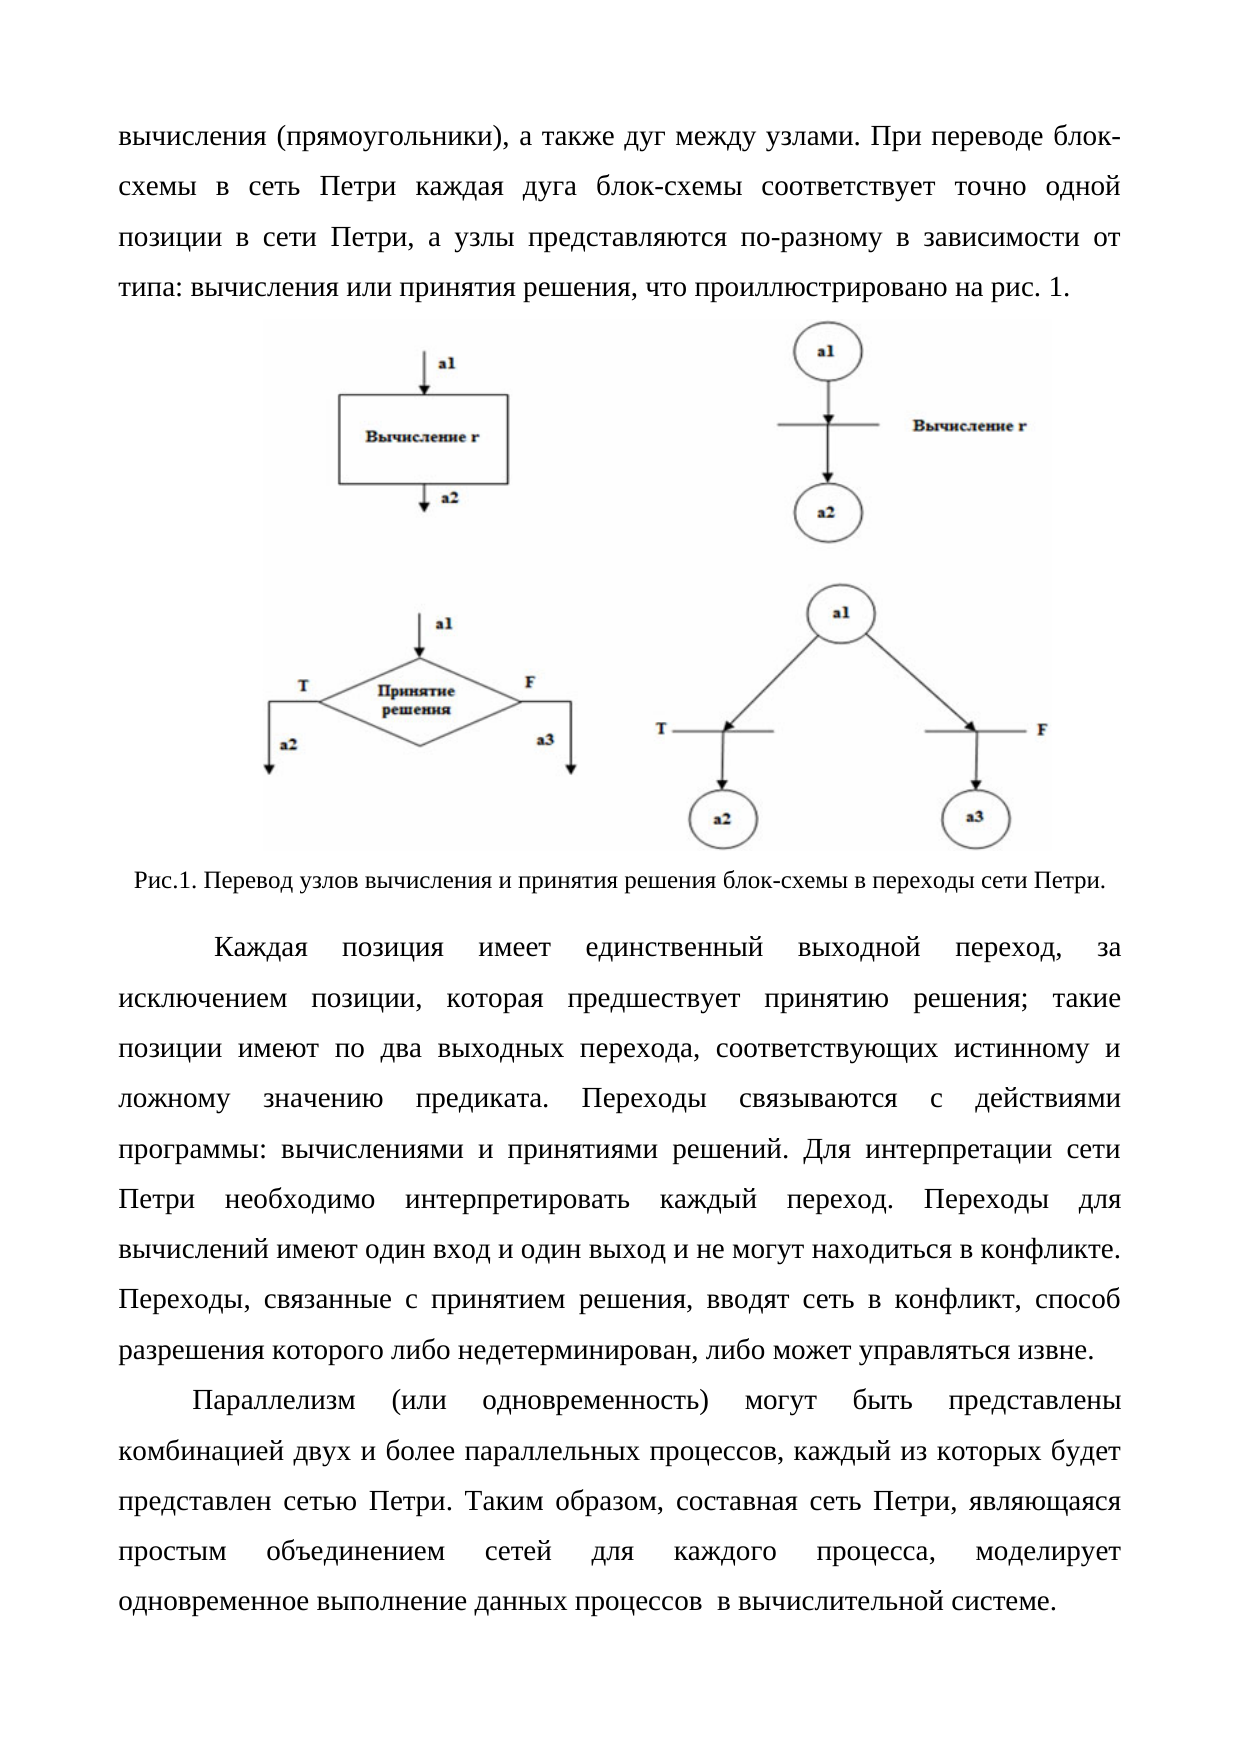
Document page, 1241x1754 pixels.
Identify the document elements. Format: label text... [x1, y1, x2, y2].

picture [262, 319, 1052, 851]
text Каждая позиция имеет единственный выходной переход, за исключением позиции, которая предшествует принятию решения; такие позиции имеют по два выходных перехода, соответствующих истинному и ложному значению предиката. Переходы связываются с действиями программы: вычислениями и принятиями решений. Для интерпретации сети Петри необходимо интерпретировать каждый переход. Переходы для вычислений имеют один вход и один выход и не могут находиться в конфликте. Переходы, связанные с принятием решения, вводят сеть в конфликт, способ разрешения которого либо недетерминирован, либо может управляться извне. [118, 929, 1122, 1366]
text Параллелизм (или одновременность) могут быть представлены комбинацией двух и более параллельных процессов, каждый из которых будет представлен сетью Петри. Таким образом, составная сеть Петри, являющаяся простым объединением сетей для каждого процесса, моделирует одновременное выполнение данных процессов в вычислительной системе. [118, 1382, 1122, 1617]
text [118, 118, 1122, 303]
